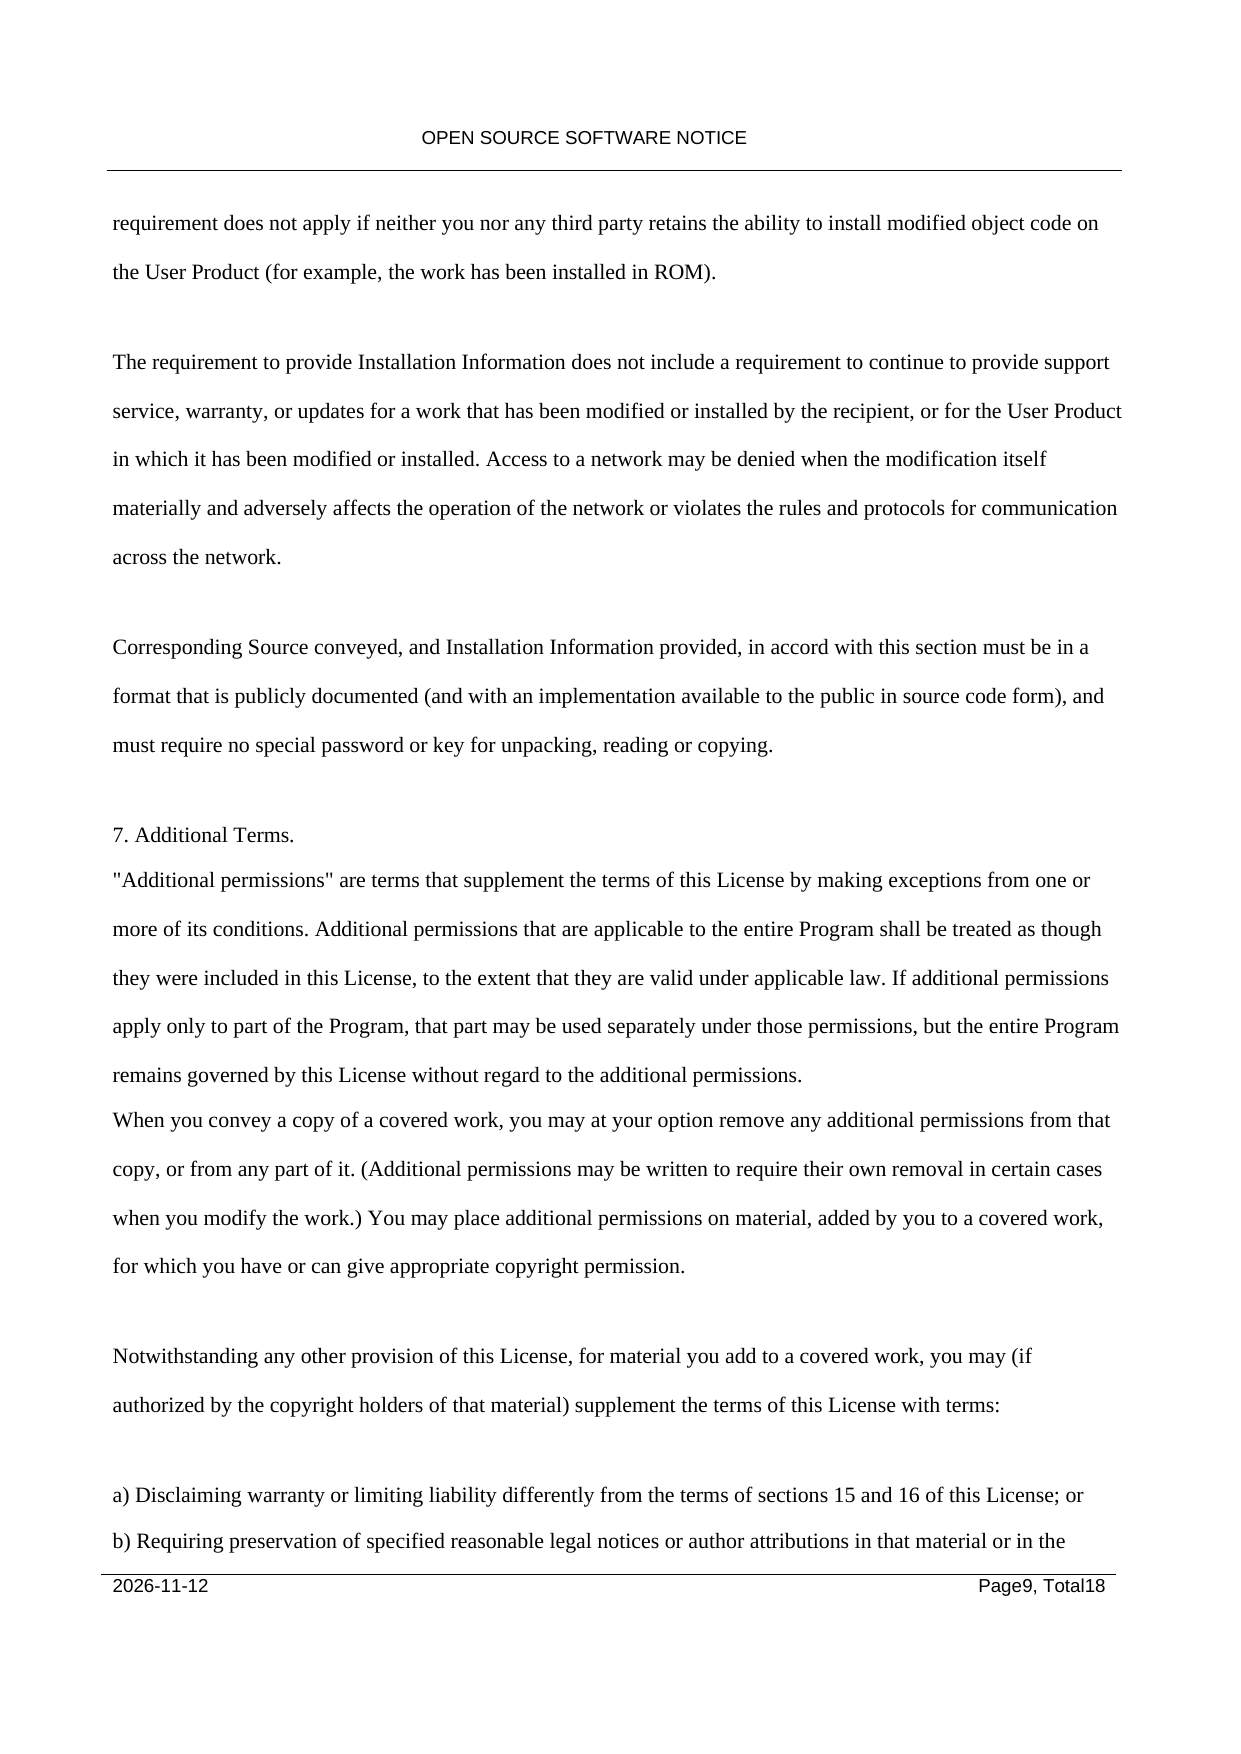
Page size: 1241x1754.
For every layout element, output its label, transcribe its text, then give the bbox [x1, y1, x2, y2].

text Corresponding Source conveyed, and Installation Information provided, in accord with this section must be in a format that is publicly documented (and with an implementation available to the public in source code form), and must require no special password or key for unpacking, reading or copying. [112, 631, 1128, 761]
text "Additional permissions" are terms that supplement the terms of this License by making exceptions from one or more of its conditions. Additional permissions that are applicable to the entire Program shall be treated as though they were included in this License, to the extent that they are valid under applicable law. If additional permissions apply only to part of the Program, that part may be used separately under those permissions, but the entire Program remains governed by this License without regard to the additional permissions. [112, 863, 1128, 1091]
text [112, 206, 1128, 288]
text 7. Additional Terms. [112, 818, 1128, 851]
text a) Disclaiming warranty or limiting liability differently from the terms of sections 15 and 16 of this License; or [112, 1479, 1128, 1511]
text The requirement to provide Installation Information does not include a requirement to continue to provide support service, warranty, or updates for a work that has been modified or installed by the recipient, or for the User Product in which it has been modified or installed. Access to a network may be denied when the modification itself materially and adversely affects the operation of the network or violates the rules and protocols for communication across the network. [112, 345, 1128, 573]
text Notwithstanding any other provision of this License, for material you add to a covered work, you may (if authorized by the copyright holders of that material) supplement the terms of this License with terms: [112, 1340, 1128, 1421]
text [112, 1524, 1128, 1556]
text When you convey a copy of a covered work, you may at your option remove any additional permissions from that copy, or from any part of it. (Additional permissions may be written to require their own removal in certain cases when you modify the work.) You may place additional permissions on material, added by you to a covered work, for which you have or can give appropriate copyright permission. [112, 1103, 1128, 1282]
